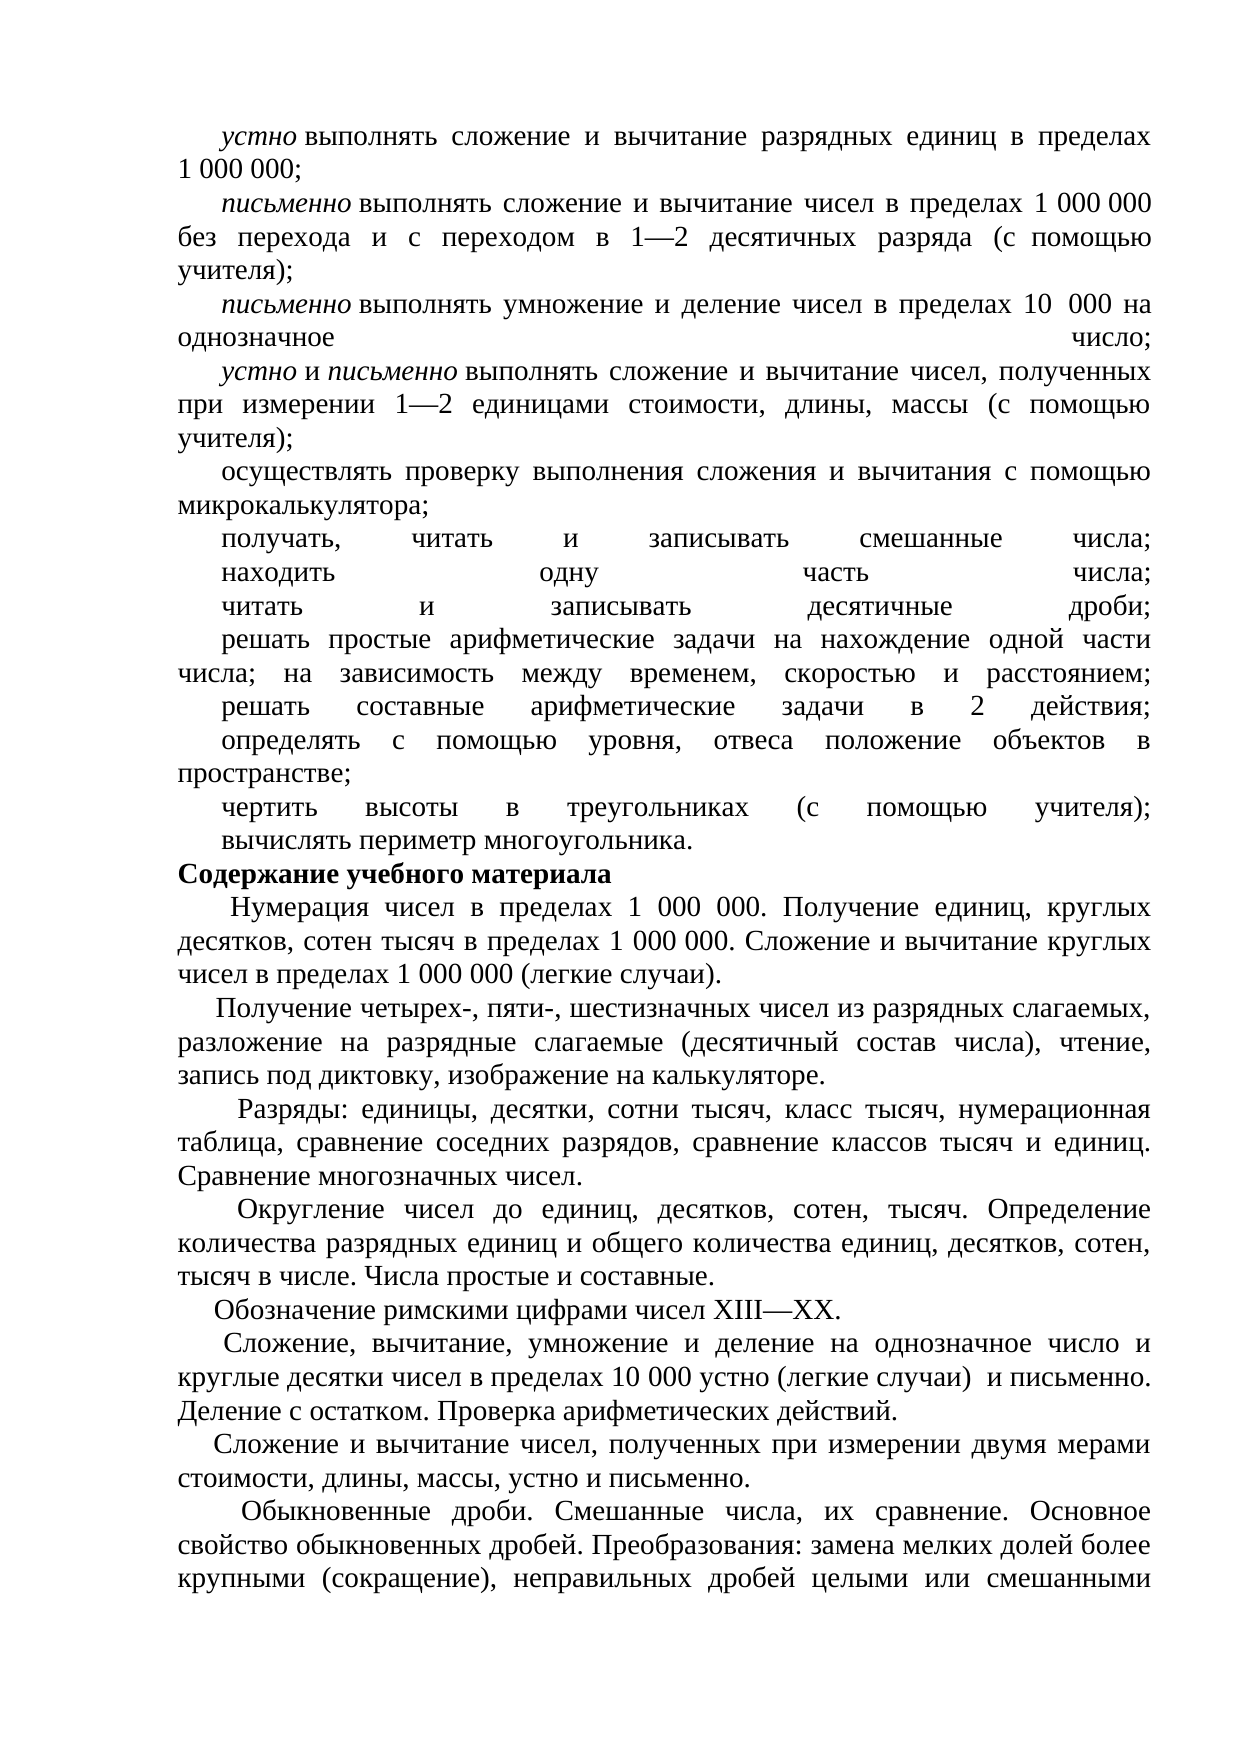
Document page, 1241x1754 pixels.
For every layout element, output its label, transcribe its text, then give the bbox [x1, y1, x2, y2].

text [177, 118, 1152, 856]
text Получение четырех-, пяти-, шестизначных чисел из разрядных слагаемых, разложение на разрядные слагаемые (десятичный состав числа), чтение, запись под диктовку, изображение на калькуляторе. [177, 990, 1152, 1091]
text Сложение, вычитание, умножение и деление на однозначное число и круглые десятки чисел в пределах 10 000 устно (легкие случаи) и письменно. Деление с остатком. Проверка арифметических действий. [177, 1326, 1152, 1426]
text Округление чисел до единиц, десятков, сотен, тысяч. Определение количества разрядных единиц и общего количества единиц, десятков, сотен, тысяч в числе. Числа простые и составные. [177, 1191, 1152, 1292]
text Обозначение римскими цифрами чисел XIII—XX. [177, 1292, 1152, 1326]
text Сложение и вычитание чисел, полученных при измерении двумя мерами стоимости, длины, массы, устно и письменно. [177, 1426, 1152, 1493]
text Содержание учебного материала [177, 856, 1152, 889]
text Нумерация чисел в пределах 1 000 000. Получение единиц, круглых десятков, сотен тысяч в пределах 1 000 000. Сложение и вычитание круглых чисел в пределах 1 000 000 (легкие случаи). [177, 889, 1152, 990]
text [177, 1493, 1152, 1594]
text Разряды: единицы, десятки, сотни тысяч, класс тысяч, нумерационная таблица, сравнение соседних разрядов, сравнение классов тысяч и единиц. Сравнение многозначных чисел. [177, 1091, 1152, 1191]
